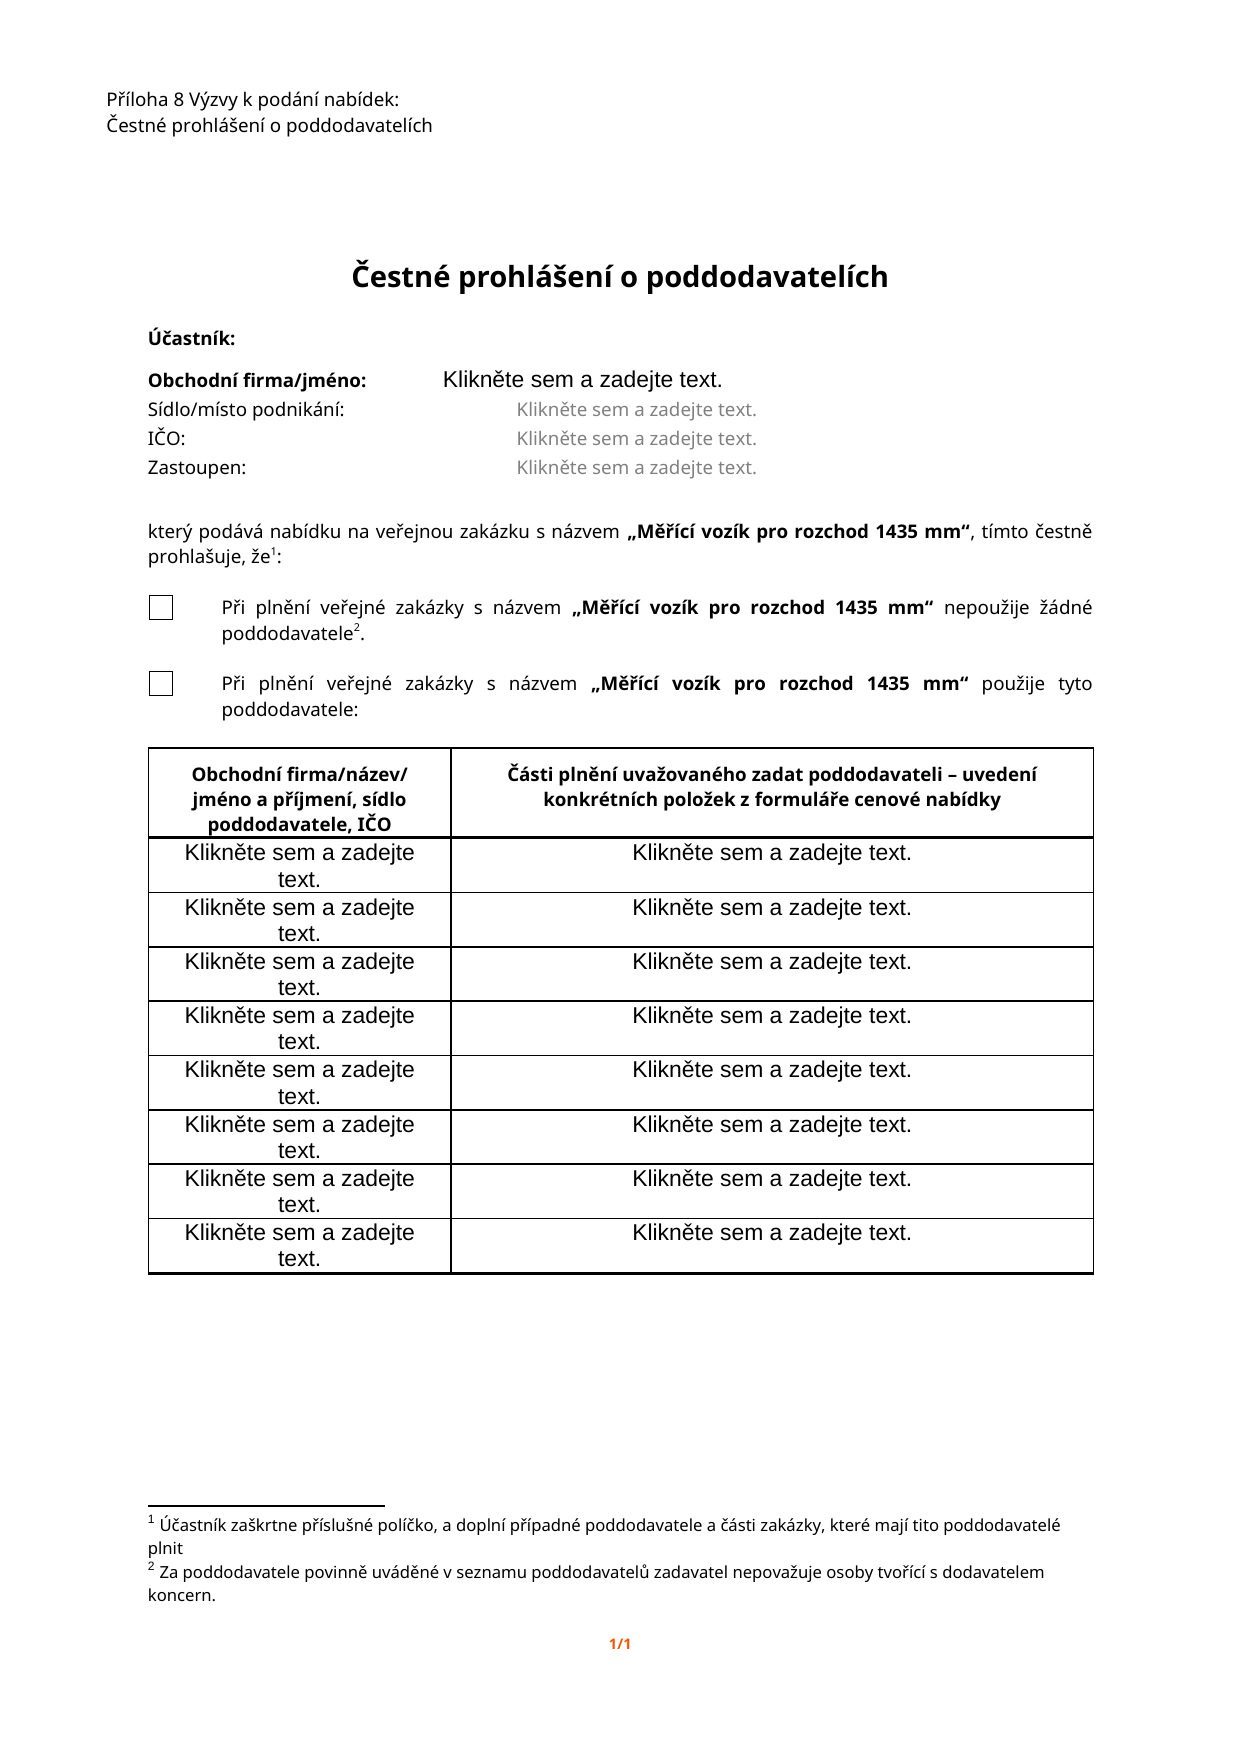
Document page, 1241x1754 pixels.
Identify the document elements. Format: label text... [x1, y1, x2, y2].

text Účastník: [148, 321, 1093, 352]
text Při plnění veřejné zakázky s názvem „Měřící vozík pro rozchod 1435 mm“ použije tyto poddodavatele: [148, 670, 1093, 721]
text Sídlo/místo podnikání: [148, 393, 1093, 422]
text Při plnění veřejné zakázky s názvem „Měřící vozík pro rozchod 1435 mm“ nepoužije žádné poddodavatele. [148, 594, 1093, 645]
text IČO: [148, 422, 1093, 451]
title Čestné prohlášení o poddodavatelích [148, 256, 1093, 296]
text Zastoupen: [148, 451, 1093, 480]
text Obchodní firma/jméno: [148, 364, 1093, 393]
table_header Části plnění uvažovaného zadat poddodavateli – uvedení konkrétních položek z formuláře cenové nabídky [452, 749, 1093, 836]
text který podává nabídku na veřejnou zakázku s názvem „Měřící vozík pro rozchod 1435 mm“, tímto čestně prohlašuje, že: [148, 518, 1093, 569]
table_header Obchodní firma/název/ jméno a příjmení, sídlo poddodavatele, IČO [149, 749, 450, 836]
